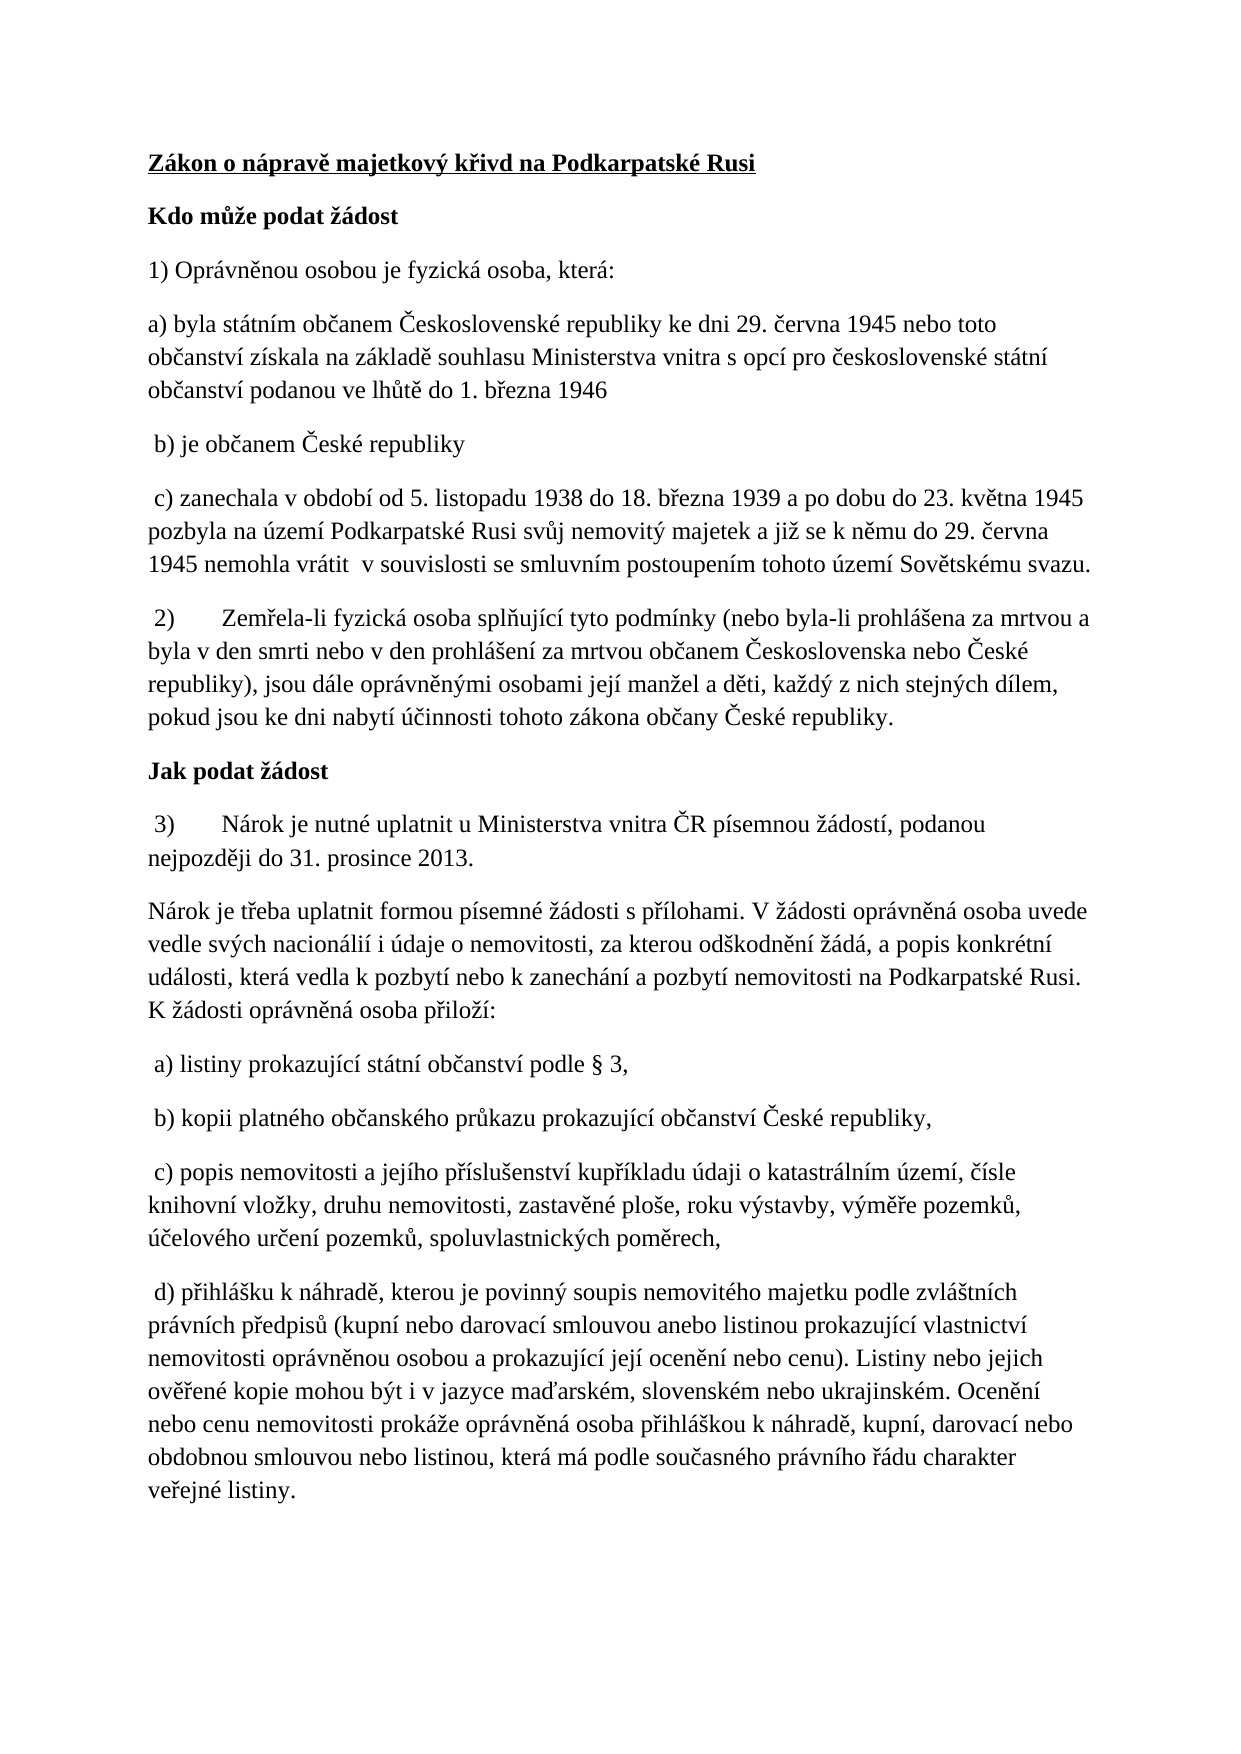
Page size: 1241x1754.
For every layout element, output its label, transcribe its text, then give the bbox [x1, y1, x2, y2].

text Jak podat žádost [148, 756, 1093, 784]
text b) kopii platného občanského průkazu prokazující občanství České republiky, [148, 1103, 1093, 1132]
text a) byla státním občanem Československé republiky ke dni 29. června 1945 nebo toto občanství získala na základě souhlasu Ministerstva vnitra s opcí pro československé státní občanství podanou ve lhůtě do 1. března 1946 [148, 309, 1093, 404]
text Zákon o nápravě majetkový křivd na Podkarpatské Rusi [148, 148, 1093, 176]
text c) popis nemovitosti a jejího příslušenství kupříkladu údaji o katastrálním území, čísle knihovní vložky, druhu nemovitosti, zastavěné ploše, roku výstavby, výměře pozemků, účelového určení pozemků, spoluvlastnických poměrech, [148, 1157, 1093, 1252]
text 2) Zemřela-li fyzická osoba splňující tyto podmínky (nebo byla-li prohlášena za mrtvou a byla v den smrti nebo v den prohlášení za mrtvou občanem Československa nebo České republiky), jsou dále oprávněnými osobami její manžel a děti, každý z nich stejných dílem, pokud jsou ke dni nabytí účinnosti tohoto zákona občany České republiky. [148, 603, 1093, 731]
text Kdo může podat žádost [148, 201, 1093, 230]
text a) listiny prokazující státní občanství podle § 3, [148, 1049, 1093, 1078]
text b) je občanem České republiky [148, 429, 1093, 458]
text 1) Oprávněnou osobou je fyzická osoba, která: [148, 255, 1093, 284]
text c) zanechala v období od 5. listopadu 1938 do 18. března po dobu do 23. května 1945 pozbyla na území Podkarpatské Rusi svůj nemovitý majetek a již se k němu do 29. června 1945 nemohla vrátit v souvislosti se smluvním postoupením tohoto území Sovětskému svazu. [148, 483, 1093, 578]
text 3) Nárok je nutné uplatnit u Ministerstva vnitra ČR písemnou žádostí, podanou nejpozději do 31. prosince 2013. [148, 809, 1093, 871]
text d) přihlášku k náhradě, kterou je povinný soupis nemovitého majetku podle zvláštních právních předpisů (kupní nebo darovací smlouvou anebo listinou prokazující vlastnictví nemovitosti oprávněnou osobou a prokazující její ocenění nebo cenu). Listiny nebo jejich ověřené kopie mohou být i v jazyce maďarském, slovenském nebo ukrajinském. Ocenění nebo cenu nemovitosti prokáže oprávněná osoba přihláškou k náhradě, kupní, darovací nebo obdobnou smlouvou nebo listinou, která má podle současného právního řádu charakter veřejné listiny. [148, 1277, 1093, 1504]
text Nárok je třeba uplatnit formou písemné žádosti s přílohami. V žádosti oprávněná osoba uvede vedle svých nacionálií i údaje o nemovitosti, za kterou odškodnění žádá, a popis konkrétní události, která vedla k pozbytí nebo k zanechání a pozbytí nemovitosti na Podkarpatské Rusi. K žádosti oprávněná osoba přiloží: [148, 896, 1093, 1024]
